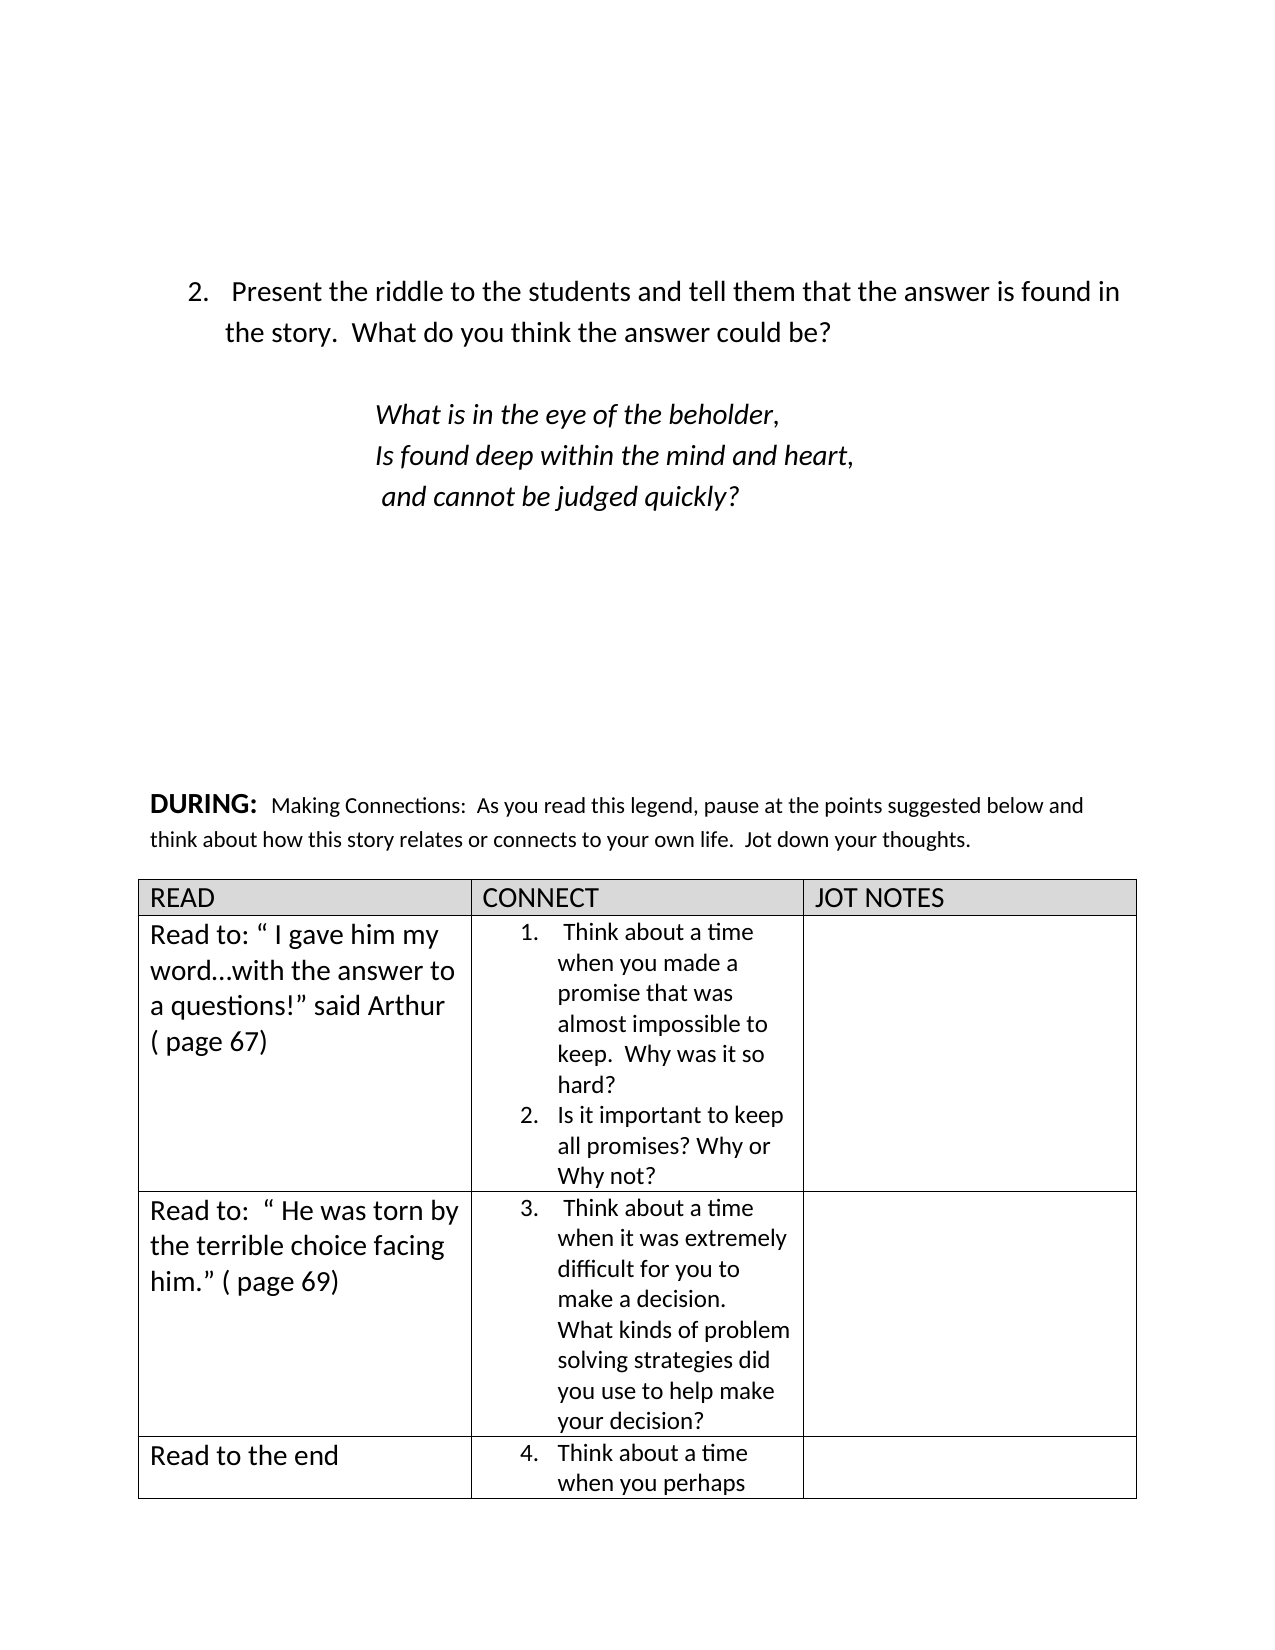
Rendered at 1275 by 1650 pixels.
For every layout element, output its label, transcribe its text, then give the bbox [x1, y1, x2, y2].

table_cell Think about a time when you made a promise that was almost impossible to keep. Why was it so hard? Is it important to keep all promises? Why or Why not? [472, 916, 803, 1191]
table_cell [472, 1437, 803, 1498]
text DURING: Making Connections: As you read this legend, pause at the points suggested below and think about how this story relates or connects to your own life. Jot down your thoughts. [150, 786, 1125, 853]
table_cell [804, 916, 1136, 1191]
list What is in the eye of the beholder, [375, 396, 1125, 432]
table_cell Read to: “ He was torn by the terrible choice facing him.” ( page 69) [139, 1192, 471, 1436]
table_cell Think about a time when it was extremely difficult for you to make a decision. What kinds of problem solving strategies did you use to help make your decision? [472, 1192, 803, 1436]
list Is found deep within the mind and heart, [375, 437, 1125, 473]
table_header JOT NOTES [804, 880, 1136, 915]
table_header CONNECT [472, 880, 803, 915]
table_cell Read to: “ I gave him my word…with the answer to a questions!” said Arthur ( page 67) [139, 916, 471, 1191]
table_cell [804, 1437, 1136, 1498]
table_cell Read to the end [139, 1437, 471, 1498]
table_cell [804, 1192, 1136, 1436]
list and cannot be judged quickly? [375, 478, 1125, 514]
table_header READ [139, 880, 471, 915]
list Present the riddle to the students and tell them that the answer is found in the story. What do you think the answer could be? [187, 273, 1125, 350]
